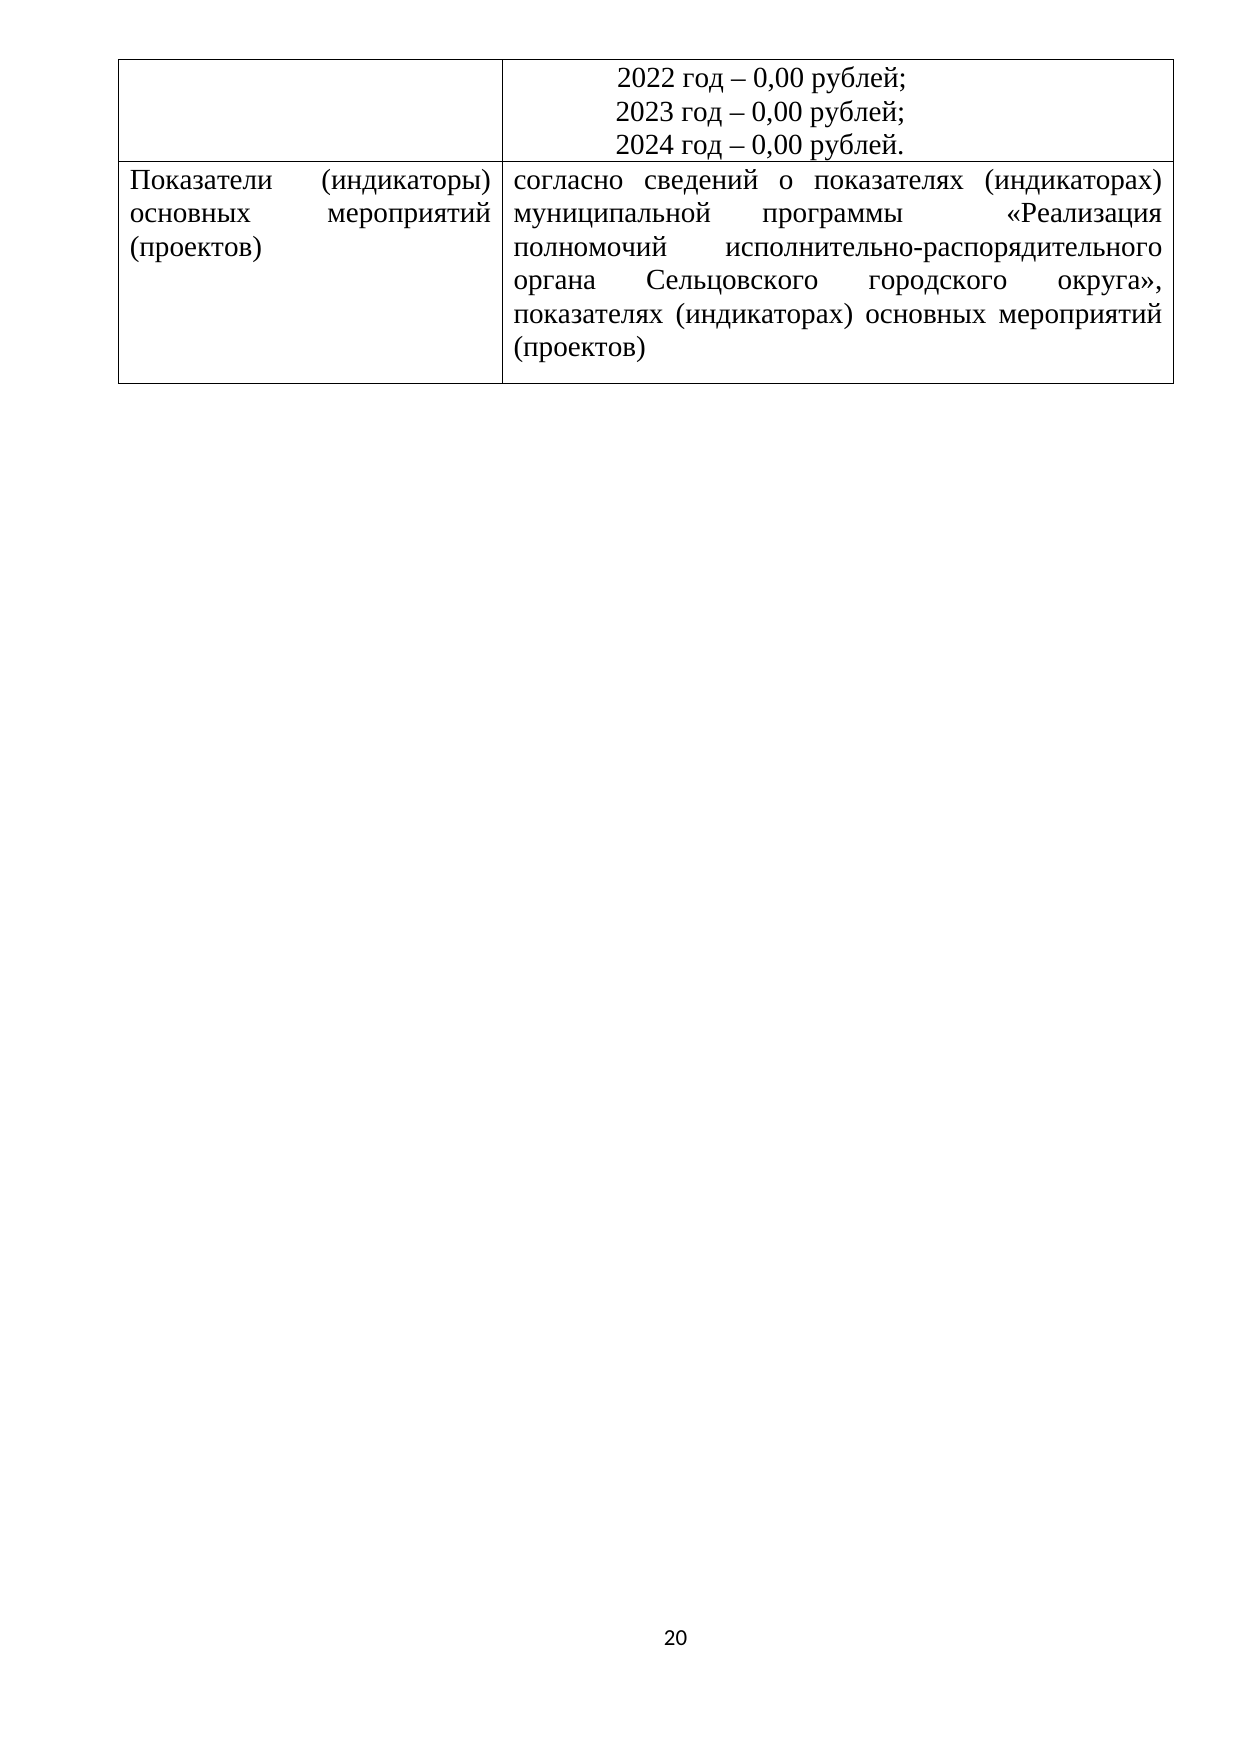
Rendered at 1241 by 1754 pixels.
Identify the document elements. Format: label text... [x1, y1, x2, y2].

table_cell Показатели (индикаторы) основных мероприятий (проектов) [119, 162, 502, 383]
table_cell согласно сведений о показателях (индикаторах) муниципальной программы «Реализация полномочий исполнительно-распорядительного органа Сельцовского городского округа», показателях (индикаторах) основных мероприятий (проектов) [503, 162, 1173, 383]
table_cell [119, 60, 502, 161]
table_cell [503, 60, 1173, 161]
